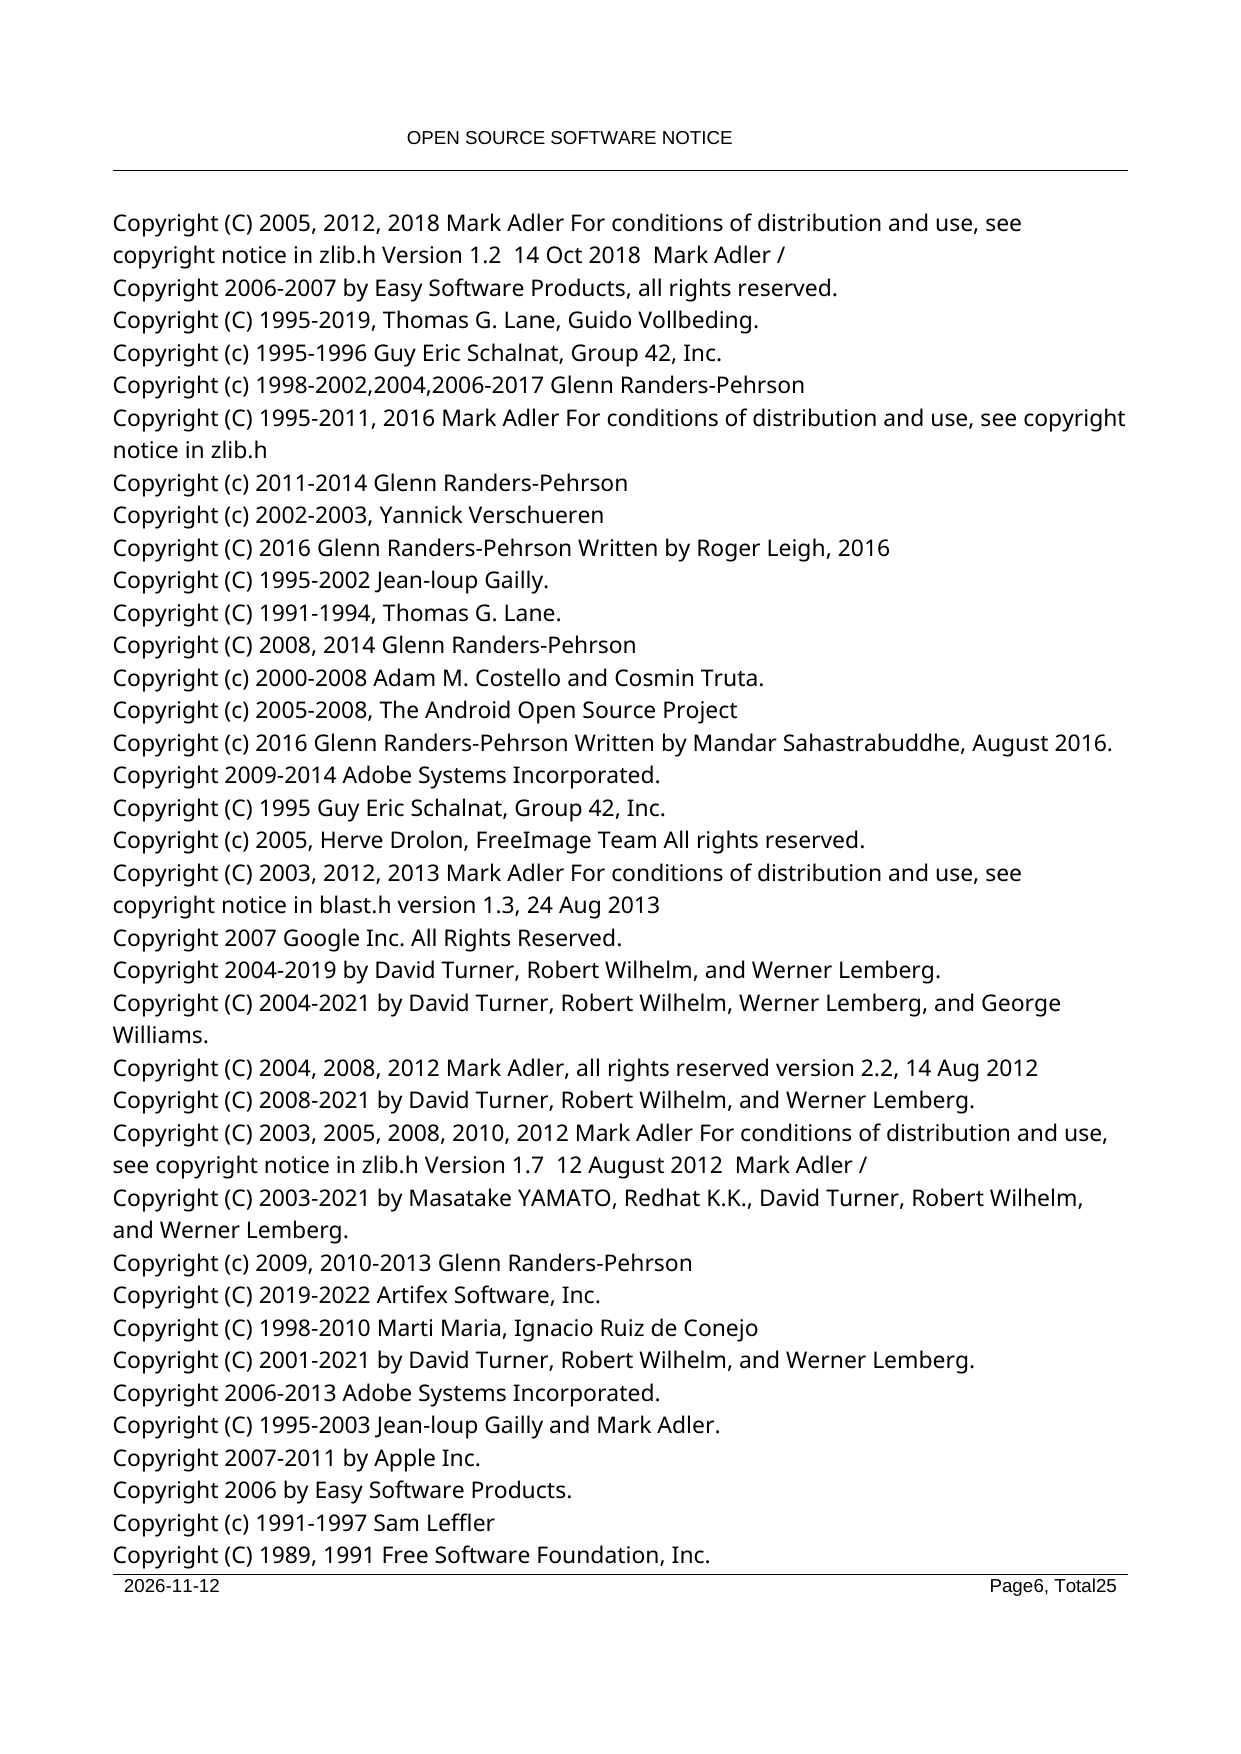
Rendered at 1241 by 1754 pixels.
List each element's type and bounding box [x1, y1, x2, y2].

text [112, 206, 1128, 1571]
